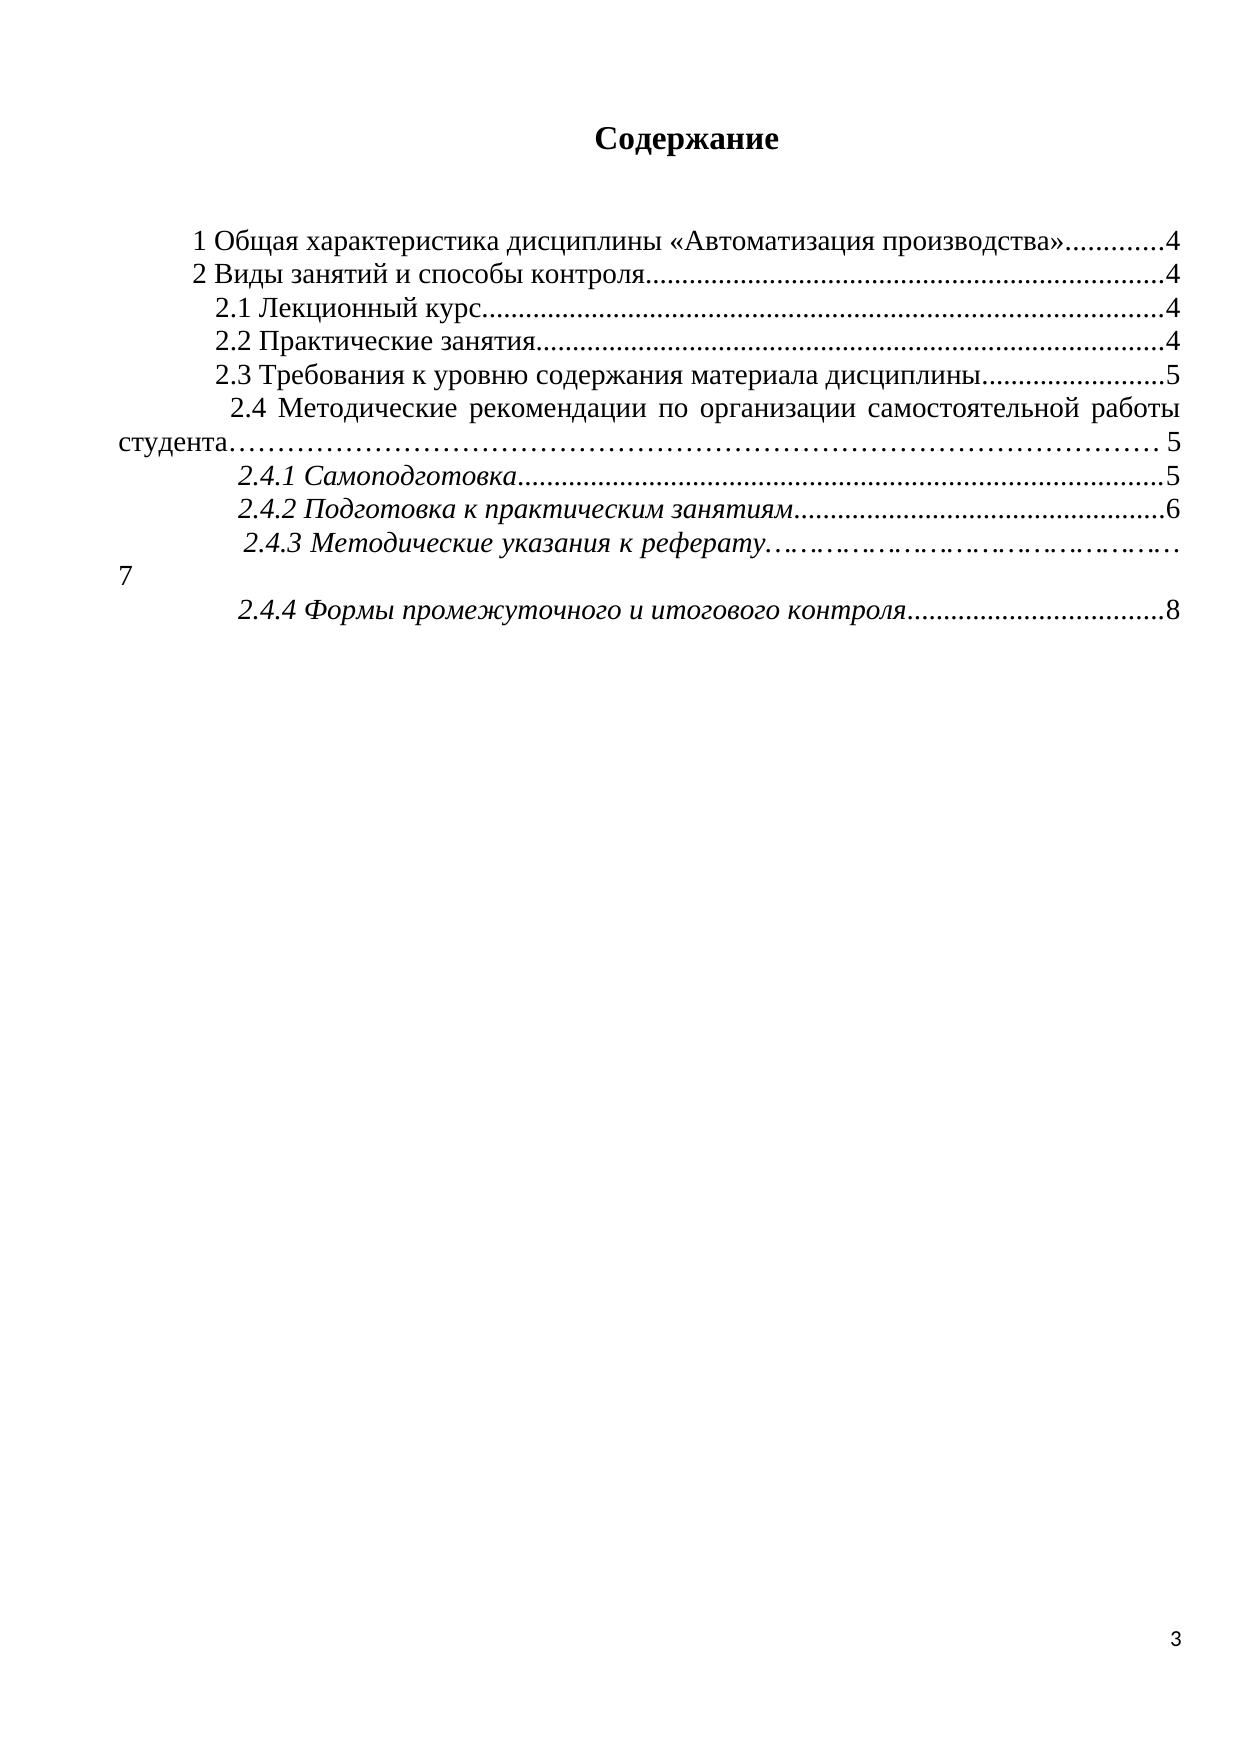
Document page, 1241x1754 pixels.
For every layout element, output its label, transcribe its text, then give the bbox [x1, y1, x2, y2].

text 2.3 Требования к уровню содержания материала дисциплины 5 [141, 357, 1181, 391]
text Содержание [118, 118, 1181, 156]
text 1 Общая характеристика дисциплины «Автоматизация производства» 4 [118, 223, 1181, 256]
text 2.1 Лекционный курс 4 [141, 290, 1181, 323]
text 2.4.1 Самоподготовка 5 [164, 458, 1181, 491]
text 2.2 Практические занятия 4 [141, 323, 1181, 357]
text 2 Виды занятий и способы контроля 4 [118, 256, 1181, 290]
text 2.4.2 Подготовка к практическим занятиям 6 [164, 491, 1181, 525]
text 2.4.3 Методические указания к реферату…………………………………………7 [118, 525, 1181, 592]
text 2.4.4 Формы промежуточного и итогового контроля 8 [164, 592, 1181, 625]
text 2.4 Методические рекомендации по организации самостоятельной работы студента…………………………………………………………………………………… 5 [118, 391, 1181, 458]
